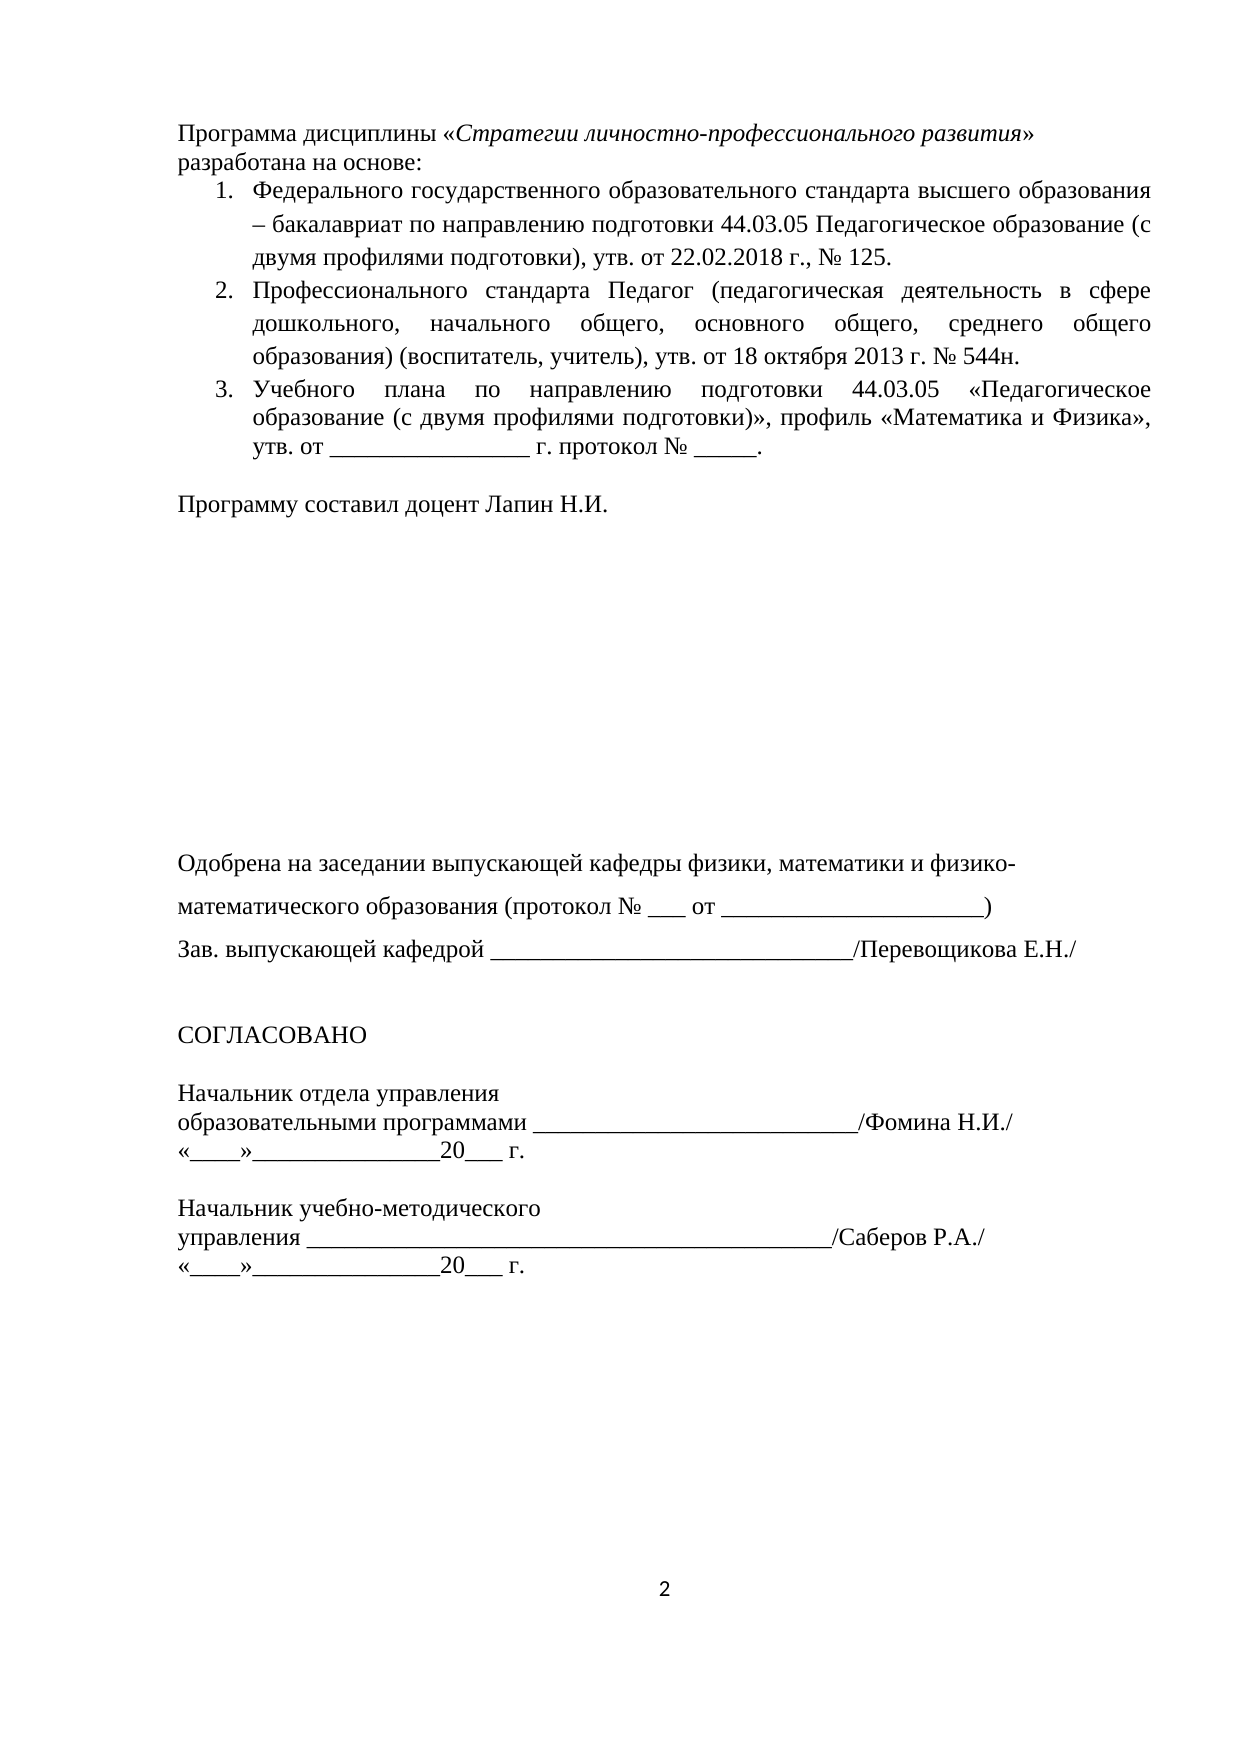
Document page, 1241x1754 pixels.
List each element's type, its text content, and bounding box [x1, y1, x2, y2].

text Зав. выпускающей кафедрой _____________________________/Перевощикова Е.Н./ [177, 934, 1152, 963]
text СОГЛАСОВАНО [177, 1021, 1152, 1049]
list Федерального государственного образовательного стандарта высшего образования – бакалавриат по направлению подготовки 44.03.05 Педагогическое образование (с двумя профилями подготовки), утв. от 22.02.2018 г., № 125. [215, 176, 1152, 270]
list Профессионального стандарта Педагог (педагогическая деятельность в сфере дошкольного, начального общего, основного общего, среднего общего образования) (воспитатель, учитель), утв. от 18 октября 2013 г. № 544н. [215, 275, 1152, 369]
text Одобрена на заседании выпускающей кафедры физики, математики и физико-математического образования (протокол № ___ от _____________________) [177, 848, 1152, 920]
text Программу составил доцент Лапин Н.И. [177, 489, 1152, 517]
text Начальник отдела управления [177, 1078, 1152, 1107]
text образовательными программами __________________________/Фомина Н.И./ [177, 1107, 1152, 1136]
text «____»_______________20___ г. [177, 1251, 1152, 1279]
text управления __________________________________________/Саберов Р.А./ [177, 1222, 1152, 1251]
text Начальник учебно-методического [177, 1193, 1152, 1222]
text «____»_______________20___ г. [177, 1136, 1152, 1164]
list Учебного плана по направлению подготовки 44.03.05 «Педагогическое образование (с двумя профилями подготовки)», профиль «Математика и Физика», утв. от ________________ г. протокол № _____. [215, 374, 1152, 460]
text Программа дисциплины «Стратегии личностно-профессионального развития» разработана на основе: [177, 118, 1152, 176]
